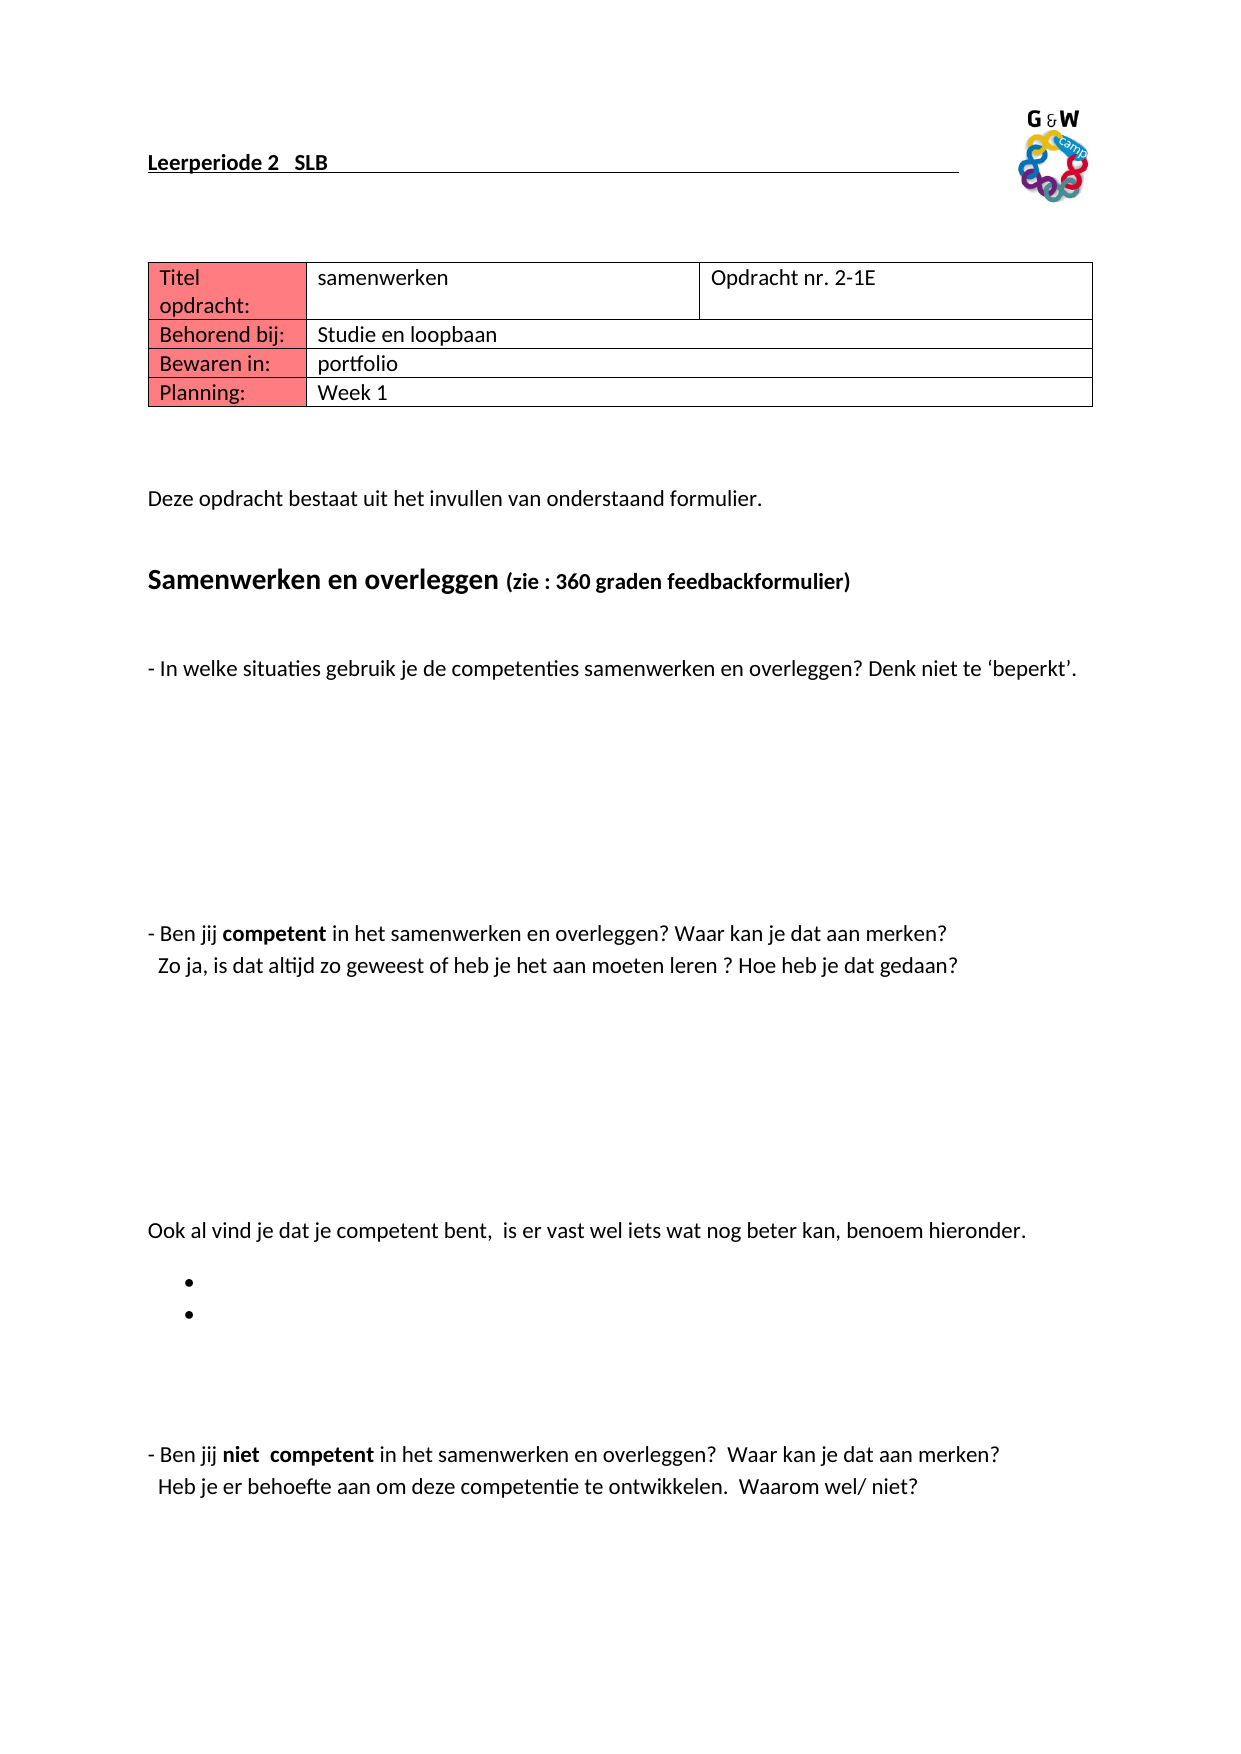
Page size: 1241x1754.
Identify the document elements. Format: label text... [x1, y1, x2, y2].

text - In welke situaties gebruik je de competenties samenwerken en overleggen? Denk niet te ‘beperkt’. [148, 654, 1093, 682]
picture [1015, 106, 1093, 148]
text Ook al vind je dat je competent bent, is er vast wel iets wat nog beter kan, benoem hieronder. [148, 1216, 1093, 1244]
picture [1062, 141, 1074, 148]
text - Ben jij competent in het samenwerken en overleggen? Waar kan je dat aan merken? Zo ja, is dat altijd zo geweest of heb je het aan moeten leren ? Hoe heb je dat gedaan? [148, 919, 1093, 979]
text - Ben jij niet competent in het samenwerken en overleggen? Waar kan je dat aan merken? Heb je er behoefte aan om deze competentie te ontwikkelen. Waarom wel/ niet? [148, 1440, 1093, 1500]
text Deze opdracht bestaat uit het invullen van onderstaand formulier. [148, 484, 1093, 512]
text Leerperiode 2 SLB [148, 148, 1093, 176]
table_cell Studie en loopbaan [307, 320, 1092, 348]
table_header Opdracht nr. 2-1E [700, 263, 1092, 319]
table_cell Planning: [149, 378, 306, 406]
text Samenwerken en overleggen (zie : 360 graden feedbackformulier) [148, 561, 1093, 629]
table_cell portfolio [307, 349, 1092, 377]
table_cell Bewaren in: [149, 349, 306, 377]
table_header samenwerken [307, 263, 699, 319]
picture [1015, 176, 1093, 204]
table_cell Week 1 [307, 378, 1092, 406]
table_cell Behorend bij: [149, 320, 306, 348]
table_header Titel opdracht: [149, 263, 306, 319]
